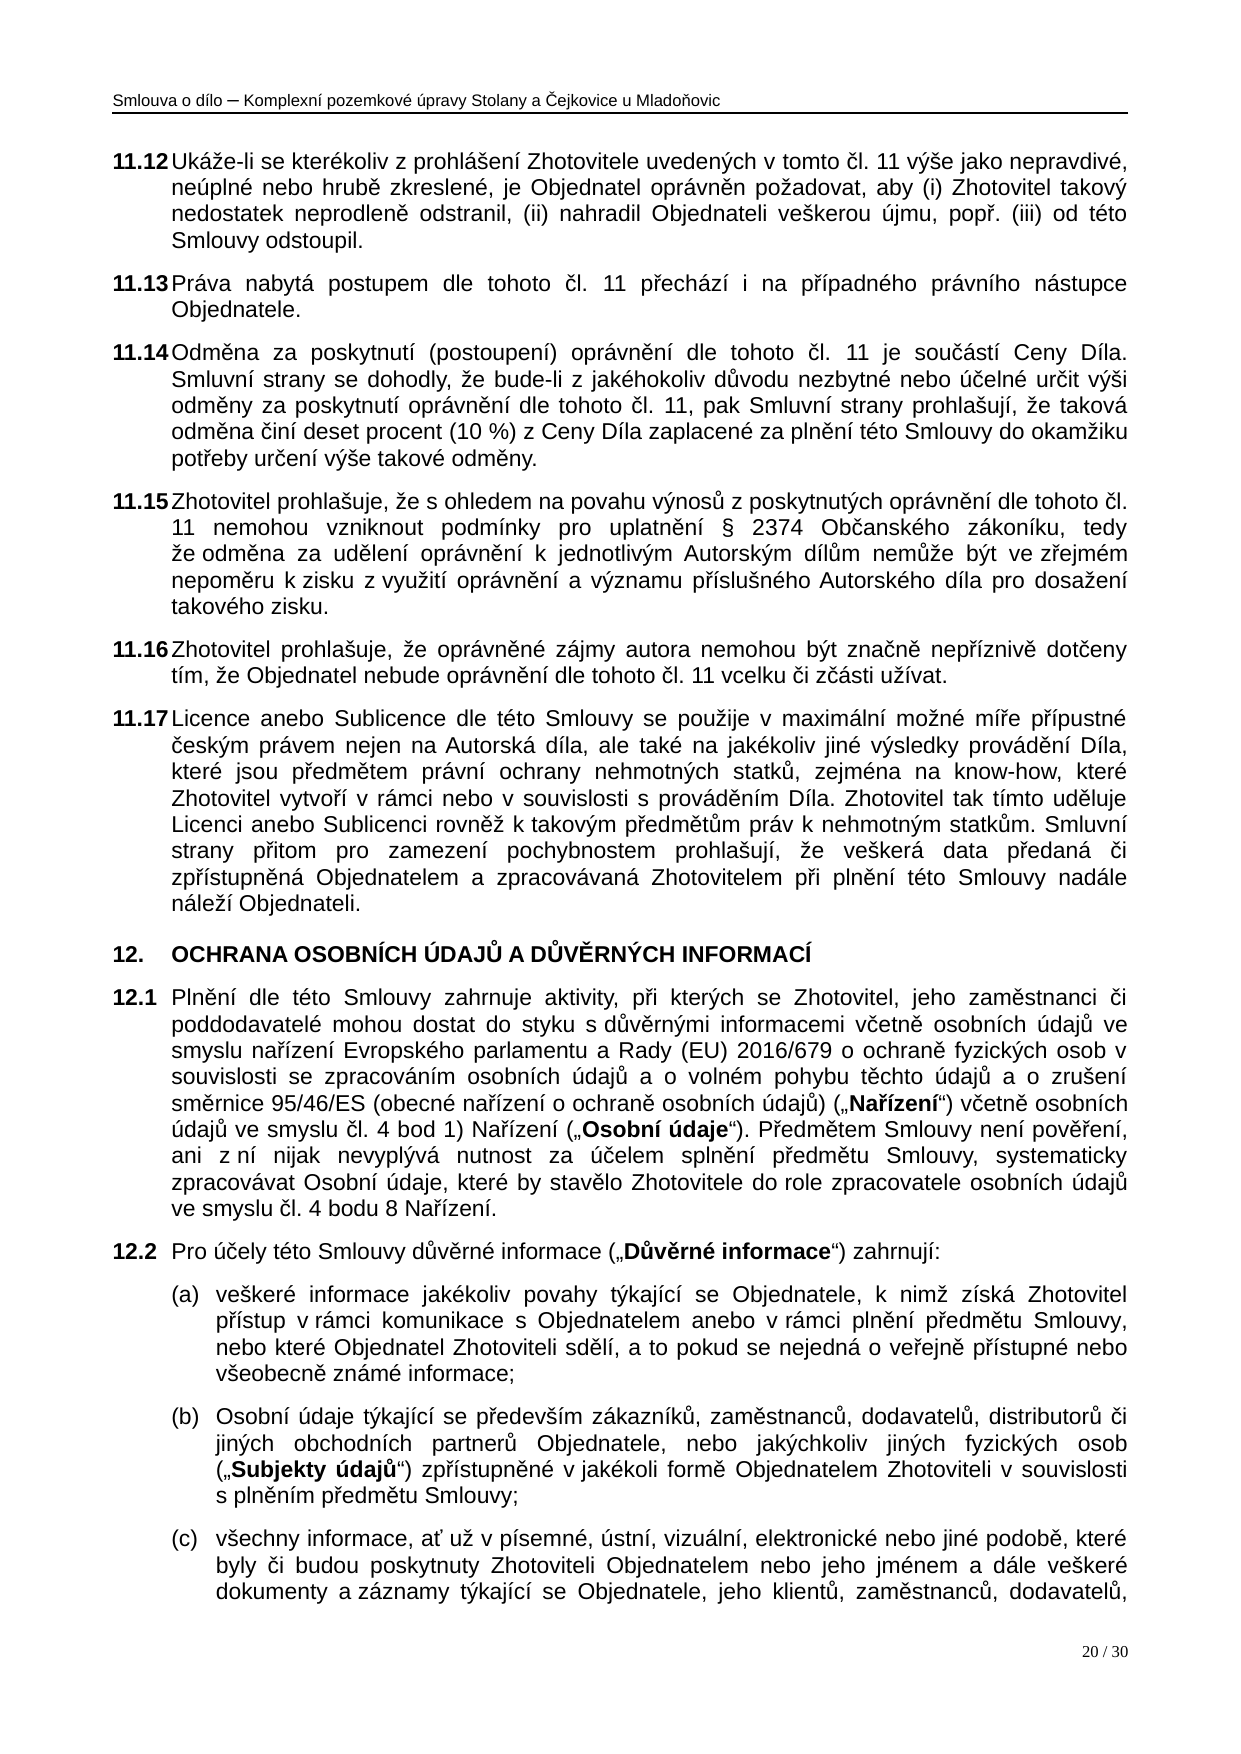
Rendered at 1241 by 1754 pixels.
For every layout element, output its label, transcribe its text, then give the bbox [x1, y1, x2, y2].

list veškeré informace jakékoliv povahy týkající se Objednatele, k nimž získá Zhotovitel přístup v rámci komunikace s Objednatelem anebo v rámci plnění předmětu Smlouvy, nebo které Objednatel Zhotoviteli sdělí, a to pokud se nejedná o veřejně přístupné nebo všeobecně známé informace; [171, 1281, 1128, 1387]
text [171, 1525, 1128, 1604]
text Osobní údaje týkající se především zákazníků, zaměstnanců, dodavatelů, distributorů či jiných obchodních partnerů Objednatele, nebo jakýchkoliv jiných fyzických osob („Subjekty údajů“) zpřístupněné v jakékoli formě Objednatelem Zhotoviteli v souvislosti s plněním předmětu Smlouvy; [171, 1403, 1128, 1509]
text Odměna za poskytnutí (postoupení) oprávnění dle tohoto čl. 11 je součástí Ceny Díla. Smluvní strany se dohodly, že bude-li z jakéhokoliv důvodu nezbytné nebo účelné určit výši odměny za poskytnutí oprávnění dle tohoto čl. 11, pak Smluvní strany prohlašují, že taková odměna činí deset procent (10 %) z Ceny Díla zaplacené za plnění této Smlouvy do okamžiku potřeby určení výše takové odměny. [112, 339, 1128, 471]
text Ukáže-li se kterékoliv z prohlášení Zhotovitele uvedených v tomto čl. 11 výše jako nepravdivé, neúplné nebo hrubě zkreslené, je Objednatel oprávněn požadovat, aby (i) Zhotovitel takový nedostatek neprodleně odstranil, (ii) nahradil Objednateli veškerou újmu, popř. (iii) od této Smlouvy odstoupil. [112, 148, 1128, 253]
text Práva nabytá postupem dle tohoto čl. 11 přechází i na případného právního nástupce Objednatele. [112, 270, 1128, 322]
text Plnění dle této Smlouvy zahrnuje aktivity, při kterých se Zhotovitel, jeho zaměstnanci či poddodavatelé mohou dostat do styku s důvěrnými informacemi včetně osobních údajů ve smyslu nařízení Evropského parlamentu a Rady (EU) 2016/679 o ochraně fyzických osob v souvislosti se zpracováním osobních údajů a o volném pohybu těchto údajů a o zrušení směrnice 95/46/ES (obecné nařízení o ochraně osobních údajů) („Nařízení“) včetně osobních údajů ve smyslu čl. 4 bod 1) Nařízení („Osobní údaje“). Předmětem Smlouvy není pověření, ani z ní nijak nevyplývá nutnost za účelem splnění předmětu Smlouvy, systematicky zpracovávat Osobní údaje, které by stavělo Zhotovitele do role zpracovatele osobních údajů ve smyslu čl. 4 bodu 8 Nařízení. [112, 984, 1128, 1221]
text Ochrana osobních údajů a Důvěrných informací [112, 941, 1128, 968]
text Zhotovitel prohlašuje, že s ohledem na povahu výnosů z poskytnutých oprávnění dle tohoto čl. 11 nemohou vzniknout podmínky pro uplatnění § 2374 Občanského zákoníku, tedy že odměna za udělení oprávnění k jednotlivým Autorským dílům nemůže být ve zřejmém nepoměru k zisku z využití oprávnění a významu příslušného Autorského díla pro dosažení takového zisku. [112, 488, 1128, 619]
text Pro účely této Smlouvy důvěrné informace („Důvěrné informace“) zahrnují: [112, 1238, 1128, 1264]
text Zhotovitel prohlašuje, že oprávněné zájmy autora nemohou být značně nepříznivě dotčeny tím, že Objednatel nebude oprávnění dle tohoto čl. 11 vcelku či zčásti užívat. [112, 636, 1128, 689]
text Licence anebo Sublicence dle této Smlouvy se použije v maximální možné míře přípustné českým právem nejen na Autorská díla, ale také na jakékoliv jiné výsledky provádění Díla, které jsou předmětem právní ochrany nehmotných statků, zejména na know-how, které Zhotovitel vytvoří v rámci nebo v souvislosti s prováděním Díla. Zhotovitel tak tímto uděluje Licenci anebo Sublicenci rovněž k takovým předmětům práv k nehmotným statkům. Smluvní strany přitom pro zamezení pochybnostem prohlašují, že veškerá data předaná či zpřístupněná Objednatelem a zpracovávaná Zhotovitelem při plnění této Smlouvy nadále náleží Objednateli. [112, 705, 1128, 916]
